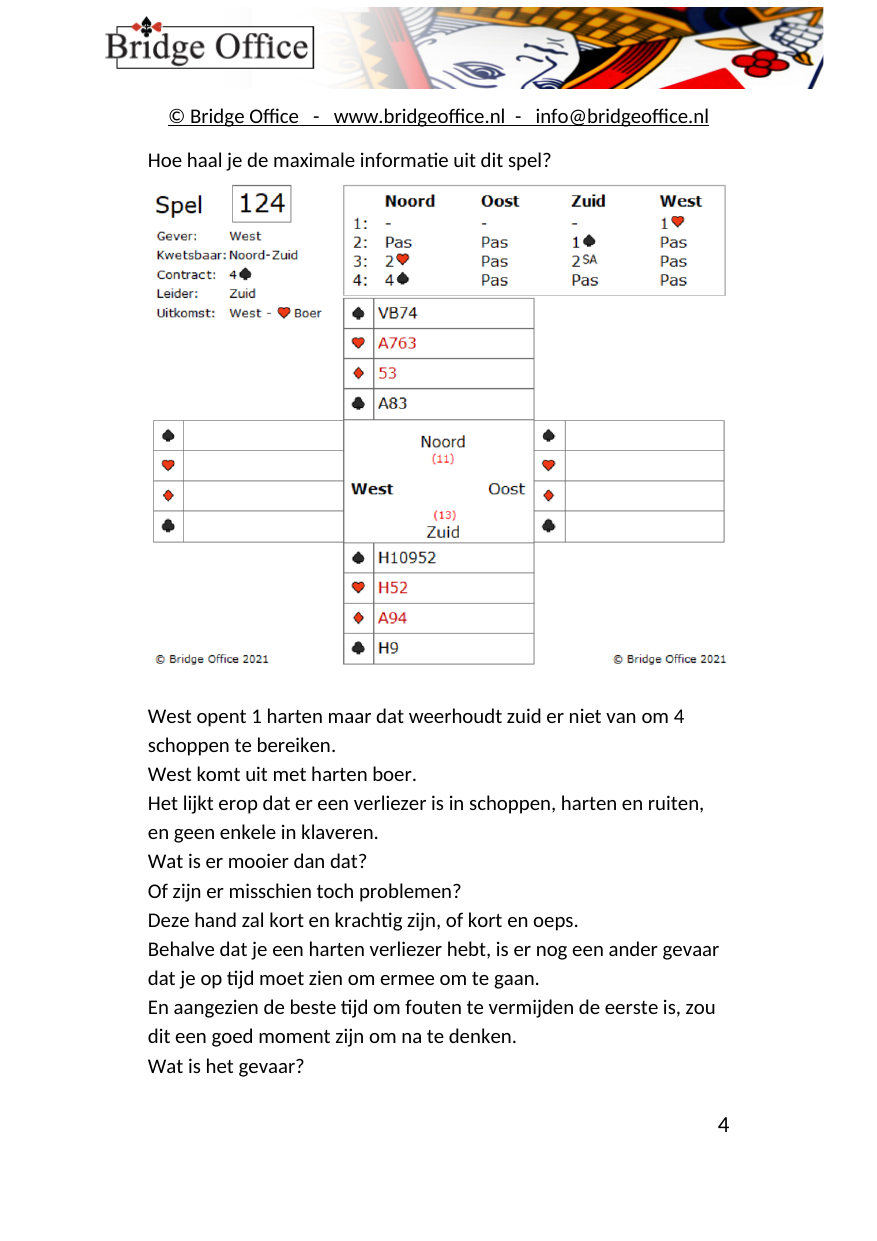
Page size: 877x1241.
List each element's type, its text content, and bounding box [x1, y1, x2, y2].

text Wat is het gevaar? [148, 1053, 729, 1078]
text Het lijkt erop dat er een verliezer is in schoppen, harten en ruiten, en geen enkele in klaveren. [148, 790, 729, 845]
picture [147, 177, 730, 670]
text West opent 1 harten maar dat weerhoudt zuid er niet van om 4 schoppen te bereiken. [148, 703, 729, 757]
picture [78, 7, 824, 89]
text Wat is er mooier dan dat? [148, 849, 729, 874]
text West komt uit met harten boer. [148, 761, 729, 787]
text Hoe haal je de maximale informatie uit dit spel? [148, 148, 729, 177]
text Behalve dat je een harten verliezer hebt, is er nog een ander gevaar dat je op tijd moet zien om ermee om te gaan. [148, 936, 729, 991]
text En aangezien de beste tijd om fouten te vermijden de eerste is, zou dit een goed moment zijn om na te denken. [148, 994, 729, 1049]
text Deze hand zal kort en krachtig zijn, of kort en oeps. [148, 907, 729, 932]
text Of zijn er misschien toch problemen? [148, 878, 729, 903]
